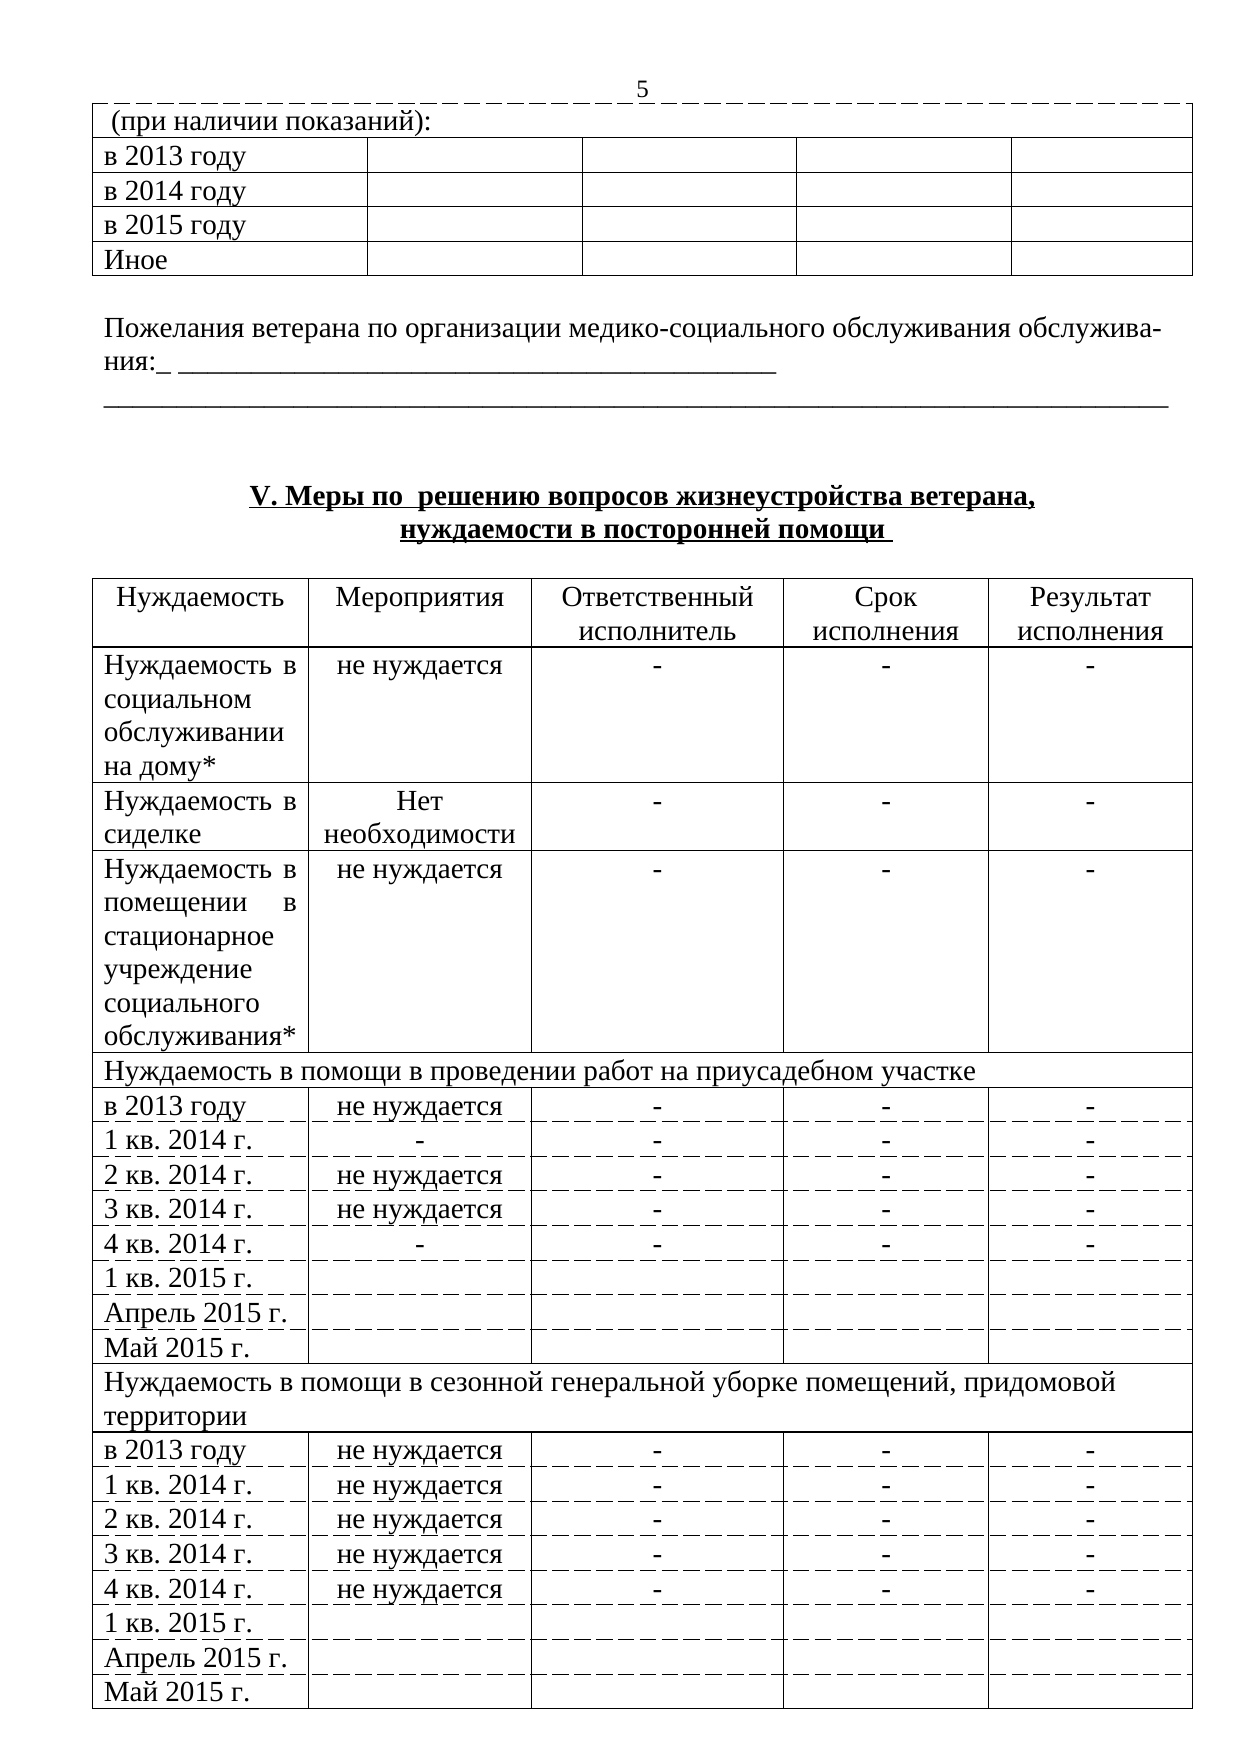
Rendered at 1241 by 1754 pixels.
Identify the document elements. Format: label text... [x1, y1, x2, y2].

table_cell [309, 1260, 531, 1294]
table_cell [1012, 207, 1192, 241]
table_cell - [784, 783, 988, 850]
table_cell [93, 103, 1192, 137]
table_cell [309, 1604, 531, 1639]
table_cell [309, 1329, 531, 1363]
table_cell [784, 1260, 988, 1294]
text Пожелания ветерана по организации медико-социального обслуживания обслужива-ния:_ _________________________________________ _________________________________________________________________________ [103, 310, 1181, 411]
table_cell - [784, 1088, 988, 1121]
table_cell - [532, 648, 783, 782]
table_cell - [784, 851, 988, 1052]
table_cell - [532, 1156, 783, 1190]
table_cell - [989, 1121, 1192, 1156]
table_cell - [532, 1433, 783, 1466]
table_cell - [532, 1501, 783, 1535]
table_cell Иное [93, 242, 367, 275]
table_cell Нет необходимости [309, 783, 531, 850]
table_cell - [784, 1570, 988, 1604]
table_cell не нуждается [309, 1190, 531, 1225]
table_cell 3 кв. 2014 г. [93, 1535, 308, 1570]
table_cell не нуждается [309, 1156, 531, 1190]
table_cell [1012, 138, 1192, 172]
table_cell в 2014 году [93, 173, 367, 206]
table_cell - [532, 1121, 783, 1156]
table_cell Нуждаемость в сиделке [93, 783, 308, 850]
table_cell [532, 1294, 783, 1329]
table_cell - [989, 783, 1192, 850]
table_cell [784, 1329, 988, 1363]
table_cell - [532, 783, 783, 850]
table_cell 4 кв. 2014 г. [93, 1225, 308, 1259]
table_cell - [532, 1088, 783, 1121]
table_cell в 2013 году [93, 1088, 308, 1121]
table_cell Май 2015 г. [93, 1674, 308, 1708]
table_cell 1 кв. 2014 г. [93, 1466, 308, 1501]
table_cell - [989, 1433, 1192, 1466]
table_cell [532, 1639, 783, 1673]
table_cell - [989, 1088, 1192, 1121]
table_cell - [784, 1433, 988, 1466]
table_cell [368, 207, 582, 241]
table_cell - [309, 1225, 531, 1259]
table_cell [784, 1639, 988, 1673]
table_cell - [532, 1466, 783, 1501]
table_header Срок исполнения [784, 579, 988, 646]
table_cell 1 кв. 2014 г. [93, 1121, 308, 1156]
table_cell - [784, 1225, 988, 1259]
table_cell 2 кв. 2014 г. [93, 1156, 308, 1190]
table_cell [532, 1329, 783, 1363]
table_cell - [989, 851, 1192, 1052]
table_cell [784, 1294, 988, 1329]
table_cell в 2013 году [93, 138, 367, 172]
table_cell [532, 1604, 783, 1639]
table_cell - [989, 648, 1192, 782]
table_cell [583, 207, 796, 241]
table_cell не нуждается [309, 1570, 531, 1604]
table_cell [989, 1260, 1192, 1294]
table_cell [797, 138, 1011, 172]
text V. Меры по решению вопросов жизнеустройства ветерана, [103, 478, 1181, 511]
table_cell - [989, 1225, 1192, 1259]
table_cell [1012, 173, 1192, 206]
table_cell не нуждается [309, 1501, 531, 1535]
table_cell - [532, 851, 783, 1052]
table_cell не нуждается [309, 1466, 531, 1501]
table_cell Нуждаемость в помощи в проведении работ на приусадебном участке [93, 1053, 1192, 1087]
table_cell в 2013 году [93, 1433, 308, 1466]
table_cell 3 кв. 2014 г. [93, 1190, 308, 1225]
table_header Результат исполнения [989, 579, 1192, 646]
table_cell 4 кв. 2014 г. [93, 1570, 308, 1604]
table_cell - [989, 1570, 1192, 1604]
table_cell - [784, 1190, 988, 1225]
table_cell 2 кв. 2014 г. [93, 1501, 308, 1535]
table_cell [989, 1294, 1192, 1329]
table_cell - [989, 1156, 1192, 1190]
table_cell [583, 138, 796, 172]
table_cell - [784, 648, 988, 782]
table_cell Нуждаемость в помощи в сезонной генеральной уборке помещений, придомовой территории [93, 1364, 1192, 1431]
table_cell [309, 1674, 531, 1708]
table_header Нуждаемость [93, 579, 308, 646]
table_cell - [784, 1121, 988, 1156]
table_cell в 2015 году [93, 207, 367, 241]
table_cell Май 2015 г. [93, 1329, 308, 1363]
table_cell [532, 1260, 783, 1294]
table_cell - [784, 1466, 988, 1501]
table_cell [989, 1604, 1192, 1639]
table_cell - [989, 1466, 1192, 1501]
table_cell [784, 1674, 988, 1708]
table_cell - [532, 1225, 783, 1259]
table_cell [309, 1639, 531, 1673]
table_cell 1 кв. 2015 г. [93, 1260, 308, 1294]
table_cell Нуждаемость в помещении в стационарное учреждение социального обслуживания* [93, 851, 308, 1052]
table_cell не нуждается [309, 1535, 531, 1570]
table_cell [797, 242, 1011, 275]
table_cell [989, 1329, 1192, 1363]
table_cell - [989, 1501, 1192, 1535]
table_cell - [784, 1156, 988, 1190]
table_cell не нуждается [309, 1088, 531, 1121]
table_cell - [532, 1190, 783, 1225]
table_cell Апрель 2015 г. [93, 1639, 308, 1673]
table_cell не нуждается [309, 648, 531, 782]
table_cell - [309, 1121, 531, 1156]
table_cell не нуждается [309, 1433, 531, 1466]
table_cell - [784, 1535, 988, 1570]
table_cell [797, 207, 1011, 241]
table_header Мероприятия [309, 579, 531, 646]
table_cell Нуждаемость в социальном обслуживании на дому* [93, 648, 308, 782]
table_cell 1 кв. 2015 г. [93, 1604, 308, 1639]
table_cell [583, 242, 796, 275]
table_cell [784, 1604, 988, 1639]
table_cell [368, 173, 582, 206]
table_cell [583, 173, 796, 206]
table_cell [1012, 242, 1192, 275]
text нуждаемости в посторонней помощи [103, 511, 1181, 545]
table_cell - [532, 1570, 783, 1604]
table_header Ответственный исполнитель [532, 579, 783, 646]
table_cell [368, 138, 582, 172]
table_cell [309, 1294, 531, 1329]
table_cell - [784, 1501, 988, 1535]
table_cell - [532, 1535, 783, 1570]
table_cell [989, 1674, 1192, 1708]
table_cell Апрель 2015 г. [93, 1294, 308, 1329]
table_cell - [989, 1535, 1192, 1570]
table_cell [989, 1639, 1192, 1673]
table_cell [368, 242, 582, 275]
table_cell [532, 1674, 783, 1708]
table_cell - [989, 1190, 1192, 1225]
table_cell не нуждается [309, 851, 531, 1052]
table_cell [797, 173, 1011, 206]
